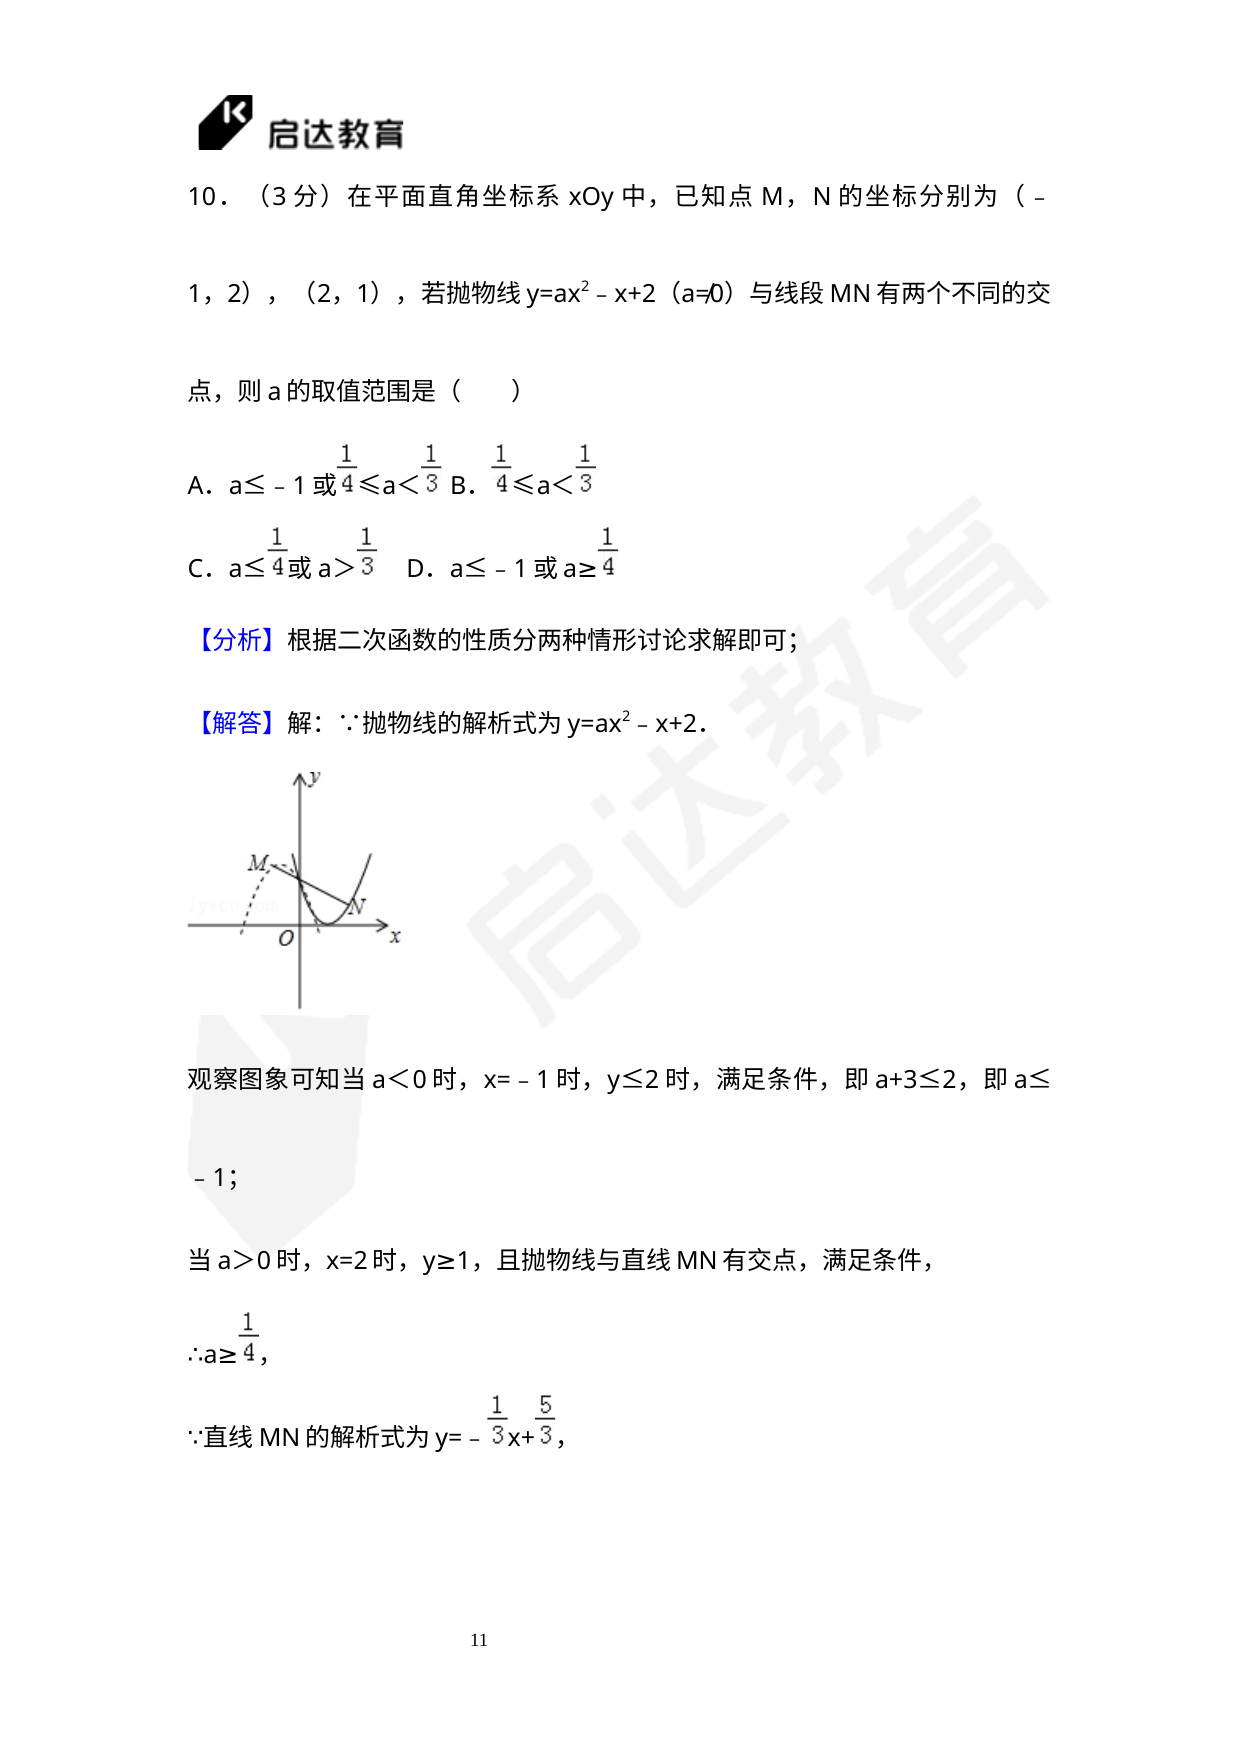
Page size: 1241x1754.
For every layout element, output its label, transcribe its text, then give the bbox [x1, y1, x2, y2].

text 当a＞0时，x=2时，y≥1，且抛物线与直线MN有交点，满足条件， [187, 1226, 1053, 1291]
picture [421, 440, 442, 495]
picture [238, 1308, 259, 1364]
text 【解答】解：∵抛物线的解析式为y=ax2﹣x+2． [187, 689, 1053, 754]
picture [487, 1392, 508, 1447]
text 【分析】根据二次函数的性质分两种情形讨论求解即可； [187, 606, 1053, 671]
text ∴a≥， [187, 1309, 1053, 1374]
picture [597, 523, 619, 578]
picture [198, 95, 404, 150]
picture [267, 523, 288, 578]
picture [491, 440, 512, 495]
text A．a≤﹣1或≤a＜ B．≤a＜ [187, 440, 1053, 505]
text 观察图象可知当a＜0时，x=﹣1时，y≤2时，满足条件，即a+3≤2，即a≤﹣1； [187, 1045, 1053, 1208]
text 10．（3分）在平面直角坐标系xOy中，已知点M，N的坐标分别为（﹣1，2），（2，1），若抛物线y=ax2﹣x+2（a≠0）与线段MN有两个不同的交点，则a的取值范围是（ ） [187, 162, 1053, 422]
picture [336, 440, 358, 495]
text ∵直线MN的解析式为y=﹣x+， [187, 1392, 1053, 1457]
picture [356, 523, 378, 578]
text C．a≤或a＞ D．a≤﹣1或a≥ [187, 523, 1053, 588]
picture [187, 772, 407, 1015]
picture [535, 1392, 556, 1447]
picture [575, 440, 596, 495]
